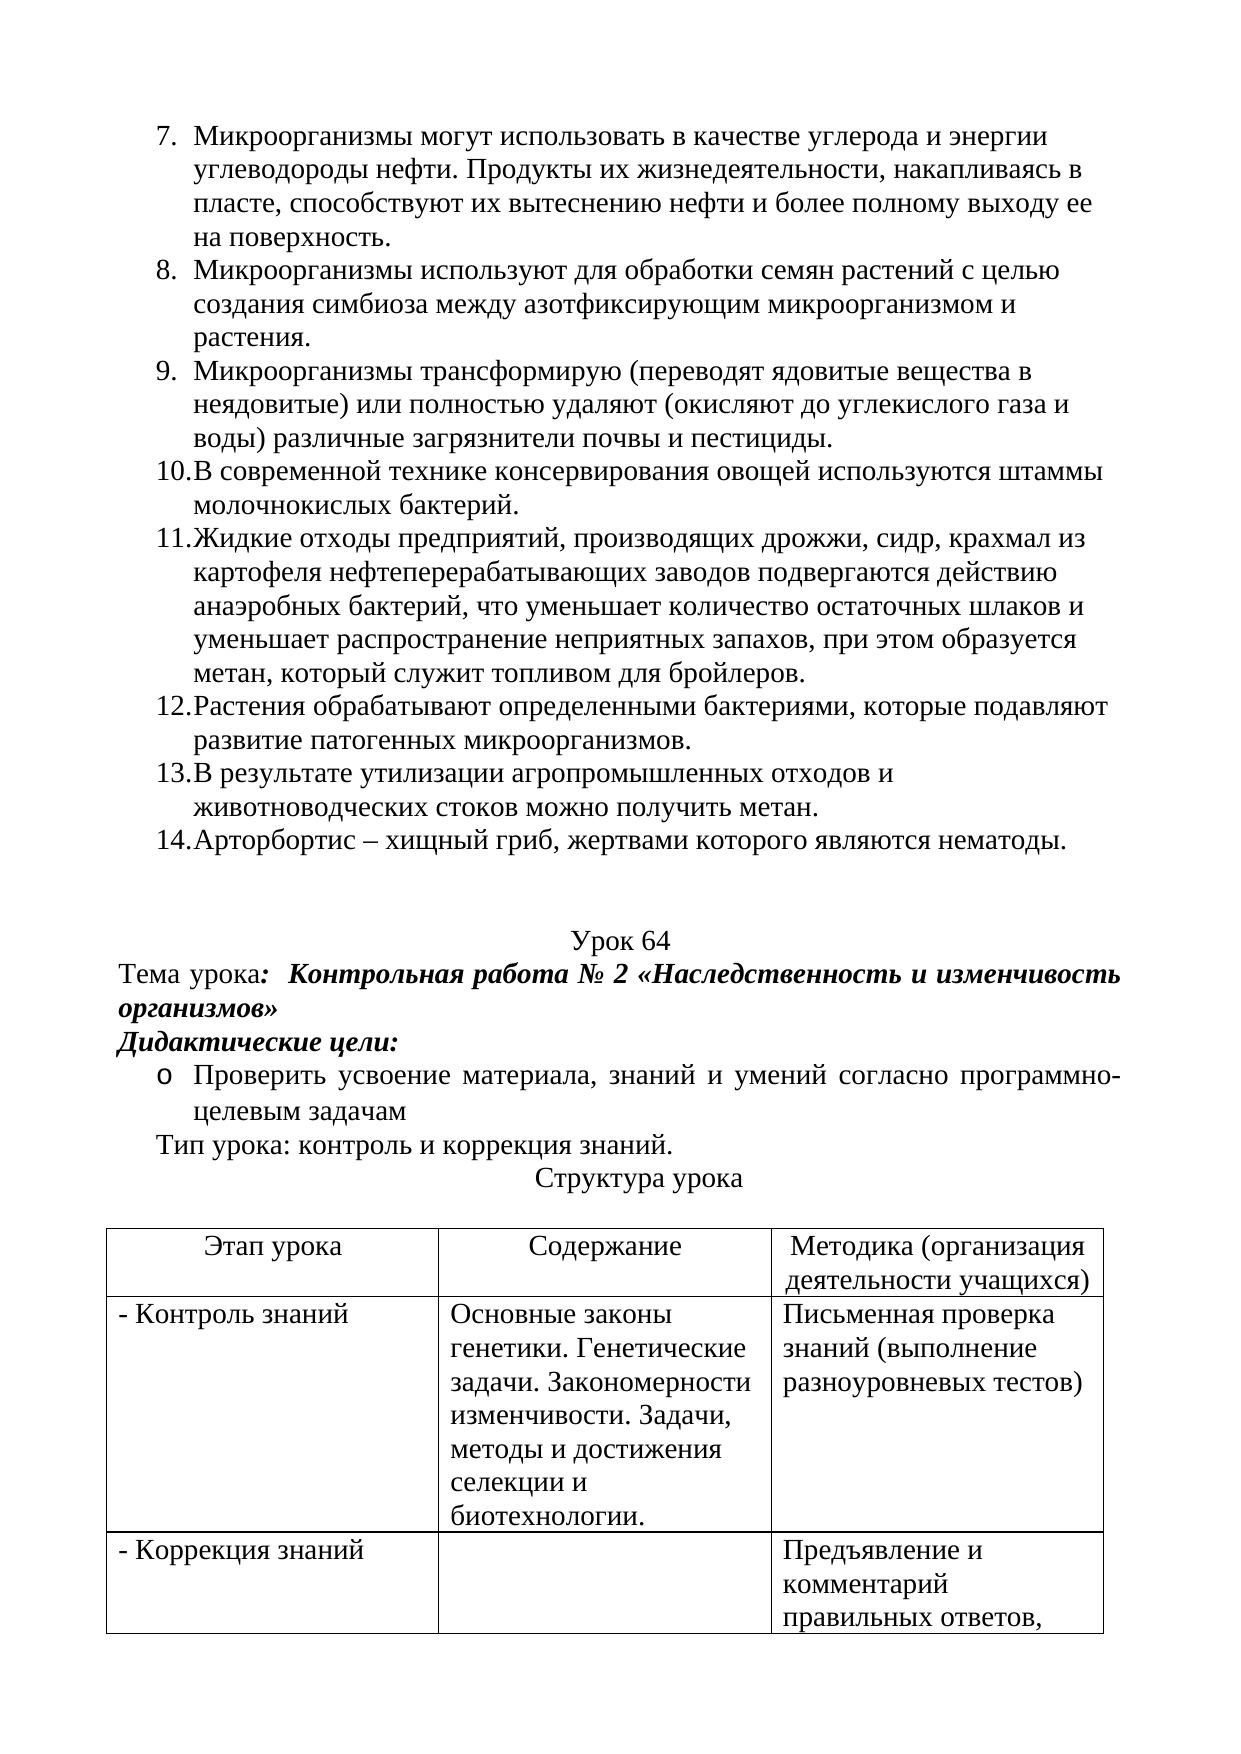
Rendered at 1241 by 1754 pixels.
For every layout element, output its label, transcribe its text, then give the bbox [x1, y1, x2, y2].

text Тема урока: Контрольная работа № 2 «Наследственность и изменчивость организмов» [118, 957, 1122, 1024]
text Структура урока [156, 1160, 1122, 1194]
list Микроорганизмы трансформирую (переводят ядовитые вещества в неядовитые) или полностью удаляют (окисляют до углекислого газа и воды) различные загрязнители почвы и пестициды. [156, 353, 1122, 453]
text Дидактические цели: [118, 1024, 1122, 1057]
list Проверить усвоение материала, знаний и умений согласно программно-целевым задачам [156, 1057, 1122, 1127]
text Тип урока: контроль и коррекция знаний. [156, 1127, 1122, 1160]
list В результате утилизации агропромышленных отходов и животноводческих стоков можно получить метан. [156, 755, 1122, 822]
table_cell Письменная проверка знаний (выполнение разноуровневых тестов) [772, 1297, 1103, 1531]
table_cell [439, 1533, 771, 1633]
table_cell Основные законы генетики. Генетические задачи. Закономерности изменчивости. Задачи, методы и достижения селекции и биотехнологии. [439, 1297, 771, 1531]
table_header Методика (организация деятельности учащихся) [772, 1229, 1103, 1296]
list Микроорганизмы могут использовать в качестве углерода и энергии углеводороды нефти. Продукты их жизнедеятельности, накапливаясь в пласте, способствуют их вытеснению нефти и более полному выходу ее на поверхность. [156, 118, 1122, 252]
list Микроорганизмы используют для обработки семян растений с целью создания симбиоза между азотфиксирующим микроорганизмом и растения. [156, 252, 1122, 353]
table_header Содержание [439, 1229, 771, 1296]
list Растения обрабатывают определенными бактериями, которые подавляют развитие патогенных микроорганизмов. [156, 688, 1122, 755]
list Арторбортис – хищный гриб, жертвами которого являются нематоды. [156, 822, 1122, 856]
table_header Этап урока [107, 1229, 438, 1296]
table_cell - Коррекция знаний [107, 1533, 438, 1633]
list Жидкие отходы предприятий, производящих дрожжи, сидр, крахмал из картофеля нефтеперерабатывающих заводов подвергаются действию анаэробных бактерий, что уменьшает количество остаточных шлаков и уменьшает распространение неприятных запахов, при этом образуется метан, который служит топливом для бройлеров. [156, 521, 1122, 688]
text Урок 64 [118, 923, 1122, 957]
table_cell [772, 1533, 1103, 1633]
list В современной технике консервирования овощей используются штаммы молочнокислых бактерий. [156, 453, 1122, 521]
table_cell - Контроль знаний [107, 1297, 438, 1531]
